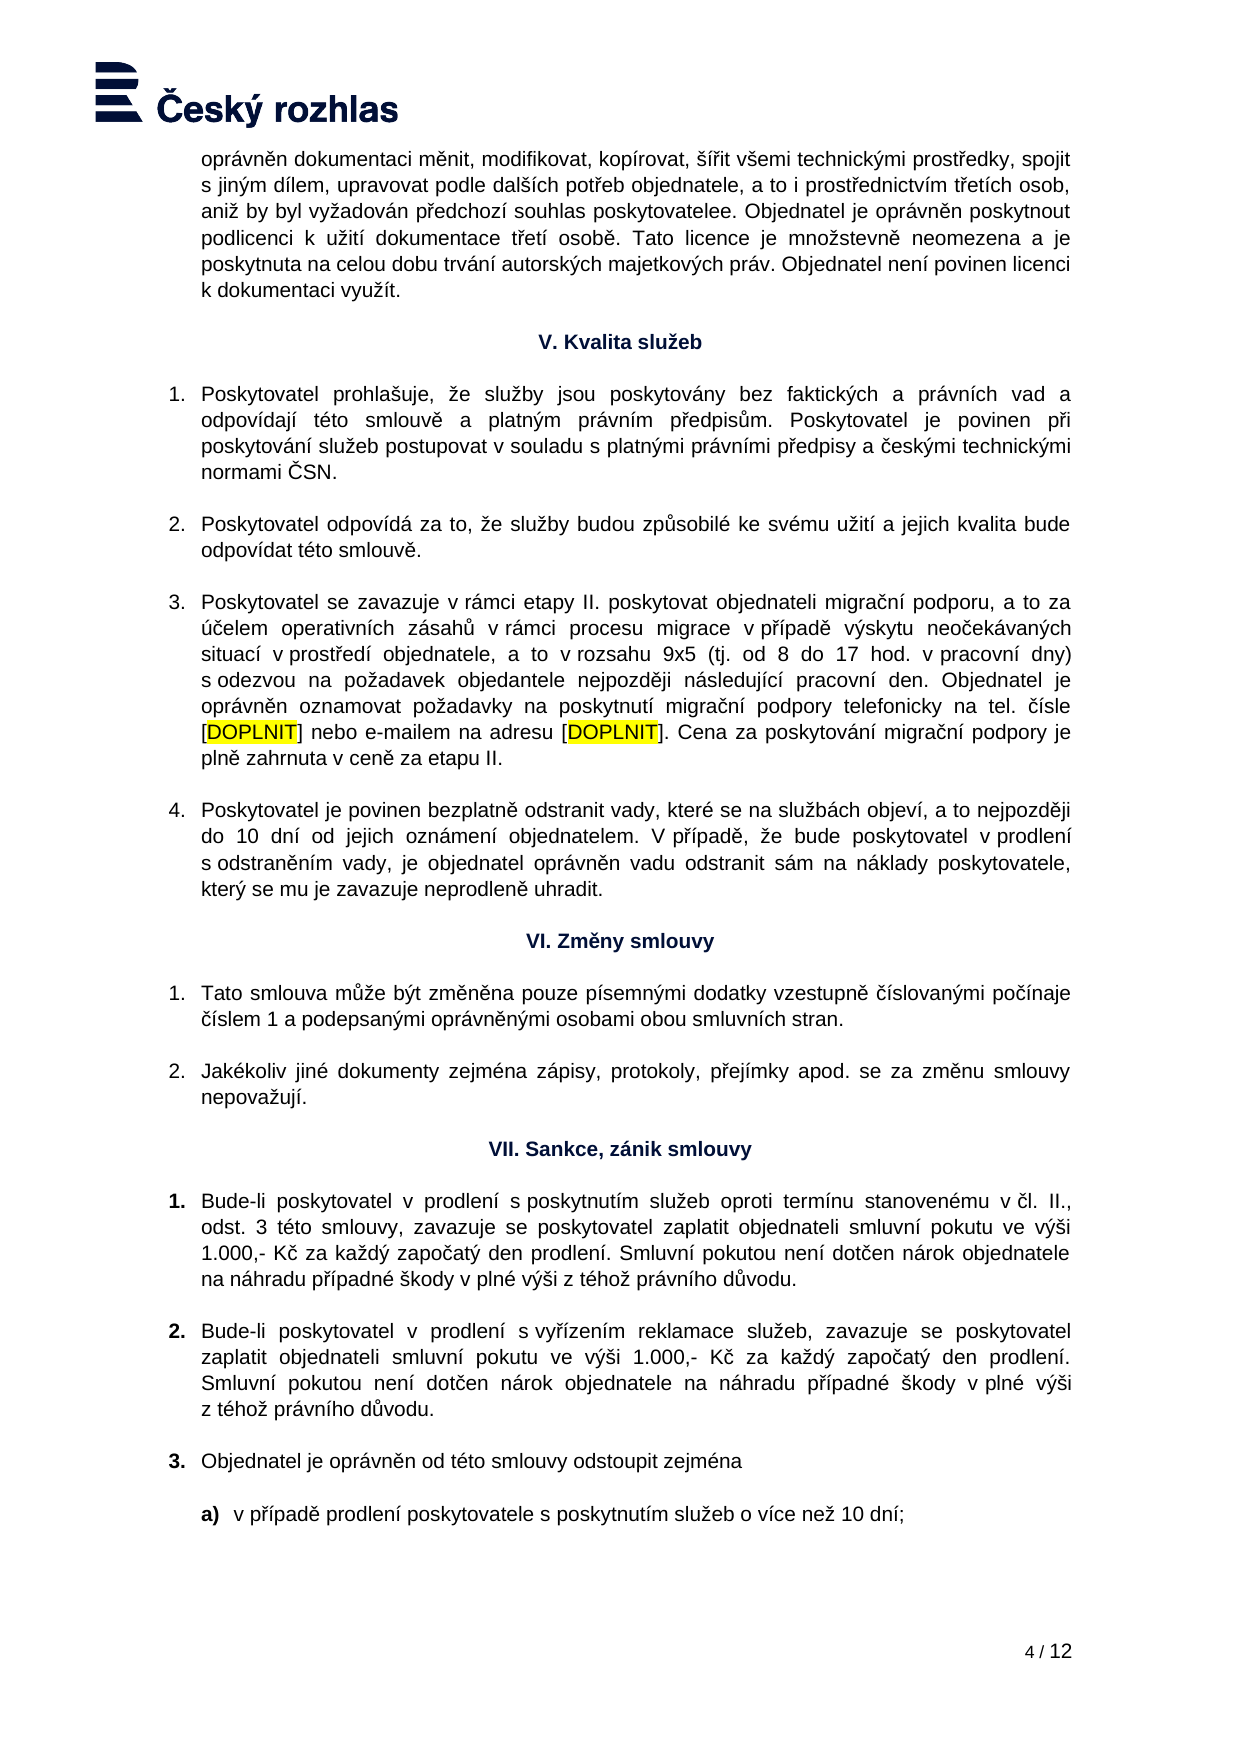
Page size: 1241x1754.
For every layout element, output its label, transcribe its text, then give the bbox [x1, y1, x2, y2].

list Jakékoliv jiné dokumenty zejména zápisy, protokoly, přejímky apod. se za změnu smlouvy nepovažují. [168, 1057, 1072, 1109]
subtitle Kvalita služeb [168, 328, 1072, 354]
list Poskytovatel odpovídá za to, že služby budou způsobilé ke svému užití a jejich kvalita bude odpovídat této smlouvě. [168, 511, 1072, 563]
list Tato smlouva může být změněna pouze písemnými dodatky vzestupně číslovanými počínaje číslem 1 a podepsanými oprávněnými osobami obou smluvních stran. [168, 979, 1072, 1031]
list Bude-li poskytovatel v prodlení s vyřízením reklamace služeb, zavazuje se poskytovatel zaplatit objednateli smluvní pokutu ve výši 1.000,- Kč za každý započatý den prodlení. Smluvní pokutou není dotčen nárok objednatele na náhradu případné škody v plné výši z téhož právního důvodu. [168, 1318, 1072, 1422]
subtitle Změny smlouvy [168, 927, 1072, 953]
list v případě prodlení poskytovatele s poskytnutím služeb o více než 10 dní; [201, 1500, 1072, 1526]
list Objednatel je oprávněn od této smlouvy odstoupit zejména [168, 1448, 1072, 1474]
picture [95, 62, 398, 128]
list Poskytovatel se zavazuje v rámci etapy II. poskytovat objednateli migrační podporu, a to za účelem operativních zásahů v rámci procesu migrace v případě výskytu neočekávaných situací v prostředí objednatele, a to v rozsahu 9x5 (tj. od 8 do 17 hod. v pracovní dny) s odezvou na požadavek objedantele nejpozději následující pracovní den. Objednatel je oprávněn oznamovat požadavky na poskytnutí migrační podpory telefonicky na tel. čísle [DOPLNIT] nebo e-mailem na adresu [DOPLNIT]. Cena za poskytování migrační podpory je plně zahrnuta v ceně za etapu II. [168, 589, 1072, 771]
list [168, 146, 1072, 302]
list Poskytovatel je povinen bezplatně odstranit vady, které se na službách objeví, a to nejpozději do 10 dní od jejich oznámení objednatelem. V případě, že bude poskytovatel v prodlení s odstraněním vady, je objednatel oprávněn vadu odstranit sám na náklady poskytovatele, který se mu je zavazuje neprodleně uhradit. [168, 797, 1072, 901]
list Bude-li poskytovatel v prodlení s poskytnutím služeb oproti termínu stanovenému v čl. II., odst. 3 této smlouvy, zavazuje se poskytovatel zaplatit objednateli smluvní pokutu ve výši 1.000,- Kč za každý započatý den prodlení. Smluvní pokutou není dotčen nárok objednatele na náhradu případné škody v plné výši z téhož právního důvodu. [168, 1188, 1072, 1292]
subtitle Sankce, zánik smlouvy [168, 1136, 1072, 1162]
list Poskytovatel prohlašuje, že služby jsou poskytovány bez faktických a právních vad a odpovídají této smlouvě a platným právním předpisům. Poskytovatel je povinen při poskytování služeb postupovat v souladu s platnými právními předpisy a českými technickými normami ČSN. [168, 380, 1072, 484]
